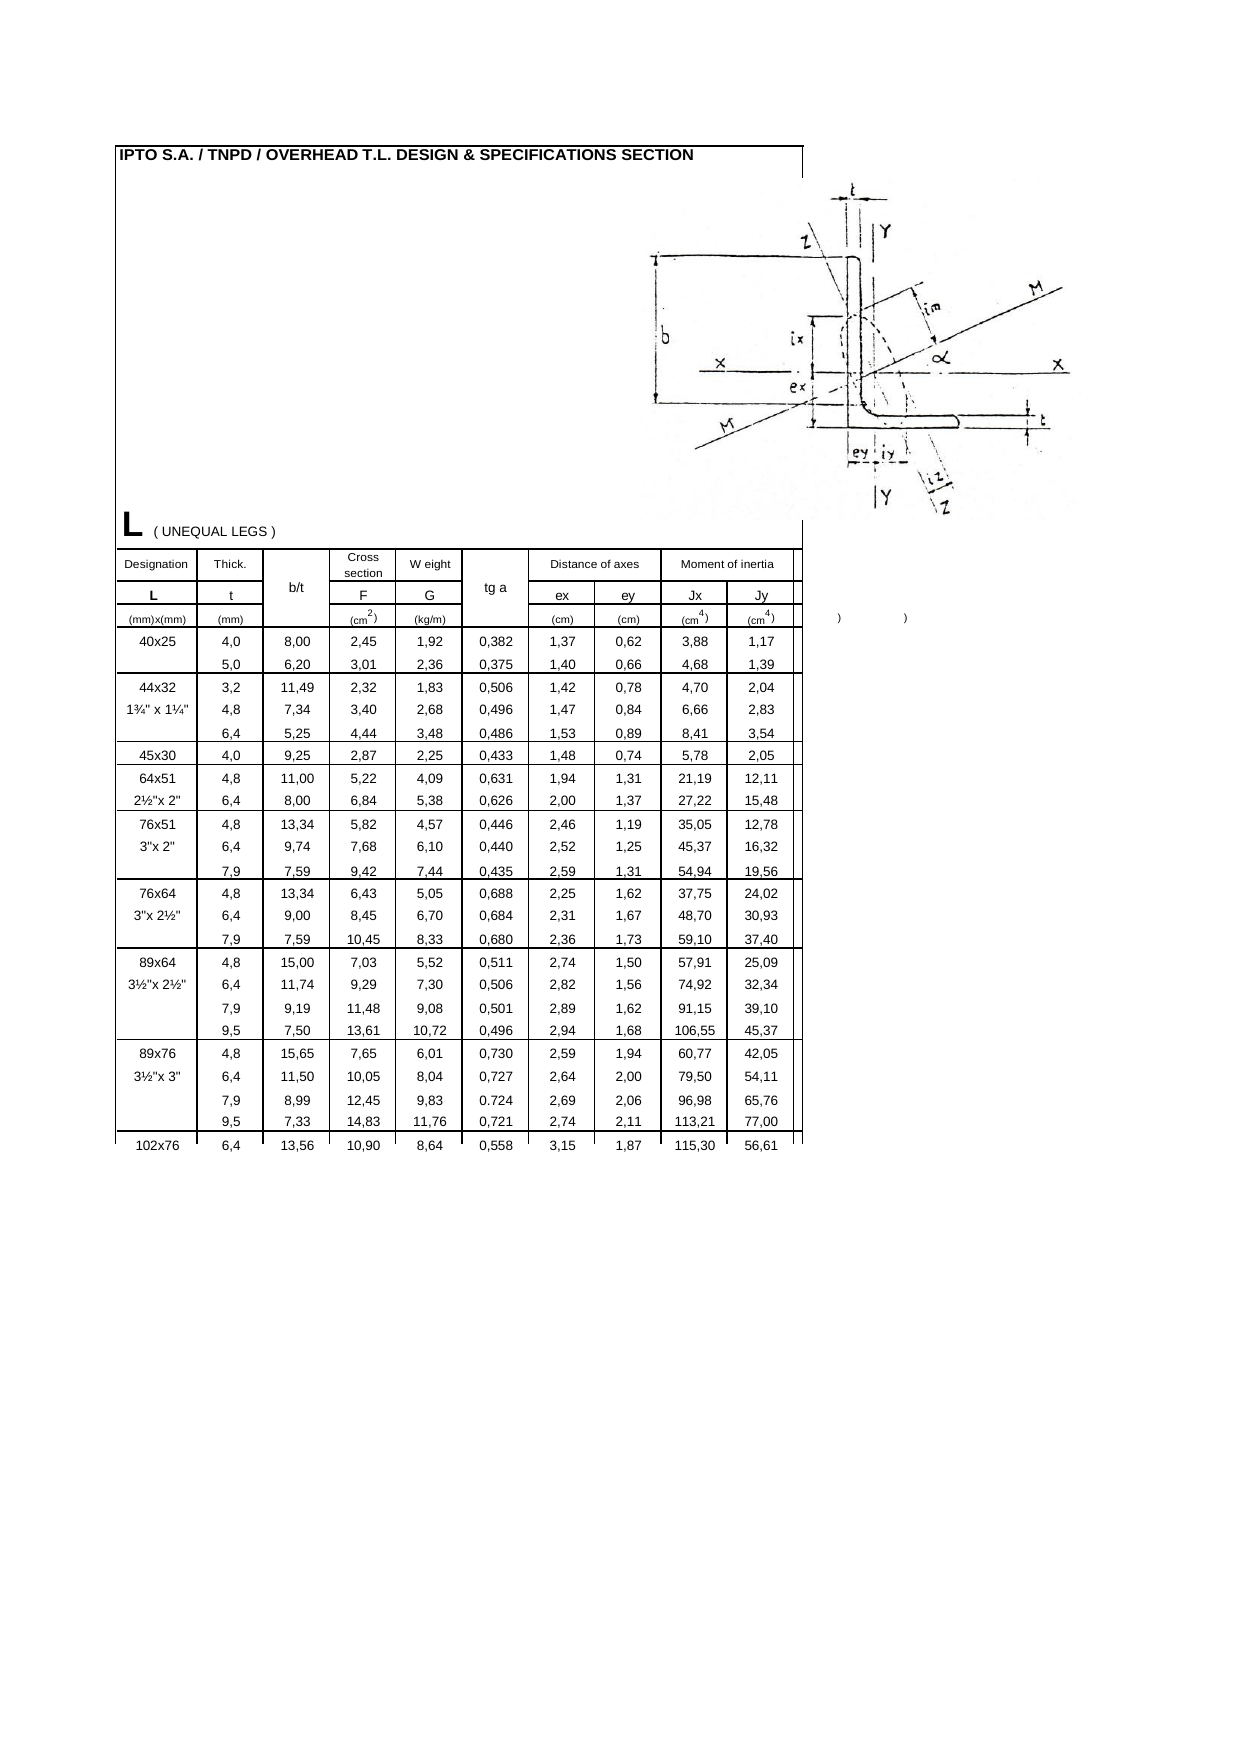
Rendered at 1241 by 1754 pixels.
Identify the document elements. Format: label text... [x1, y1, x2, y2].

picture [638, 178, 1081, 520]
